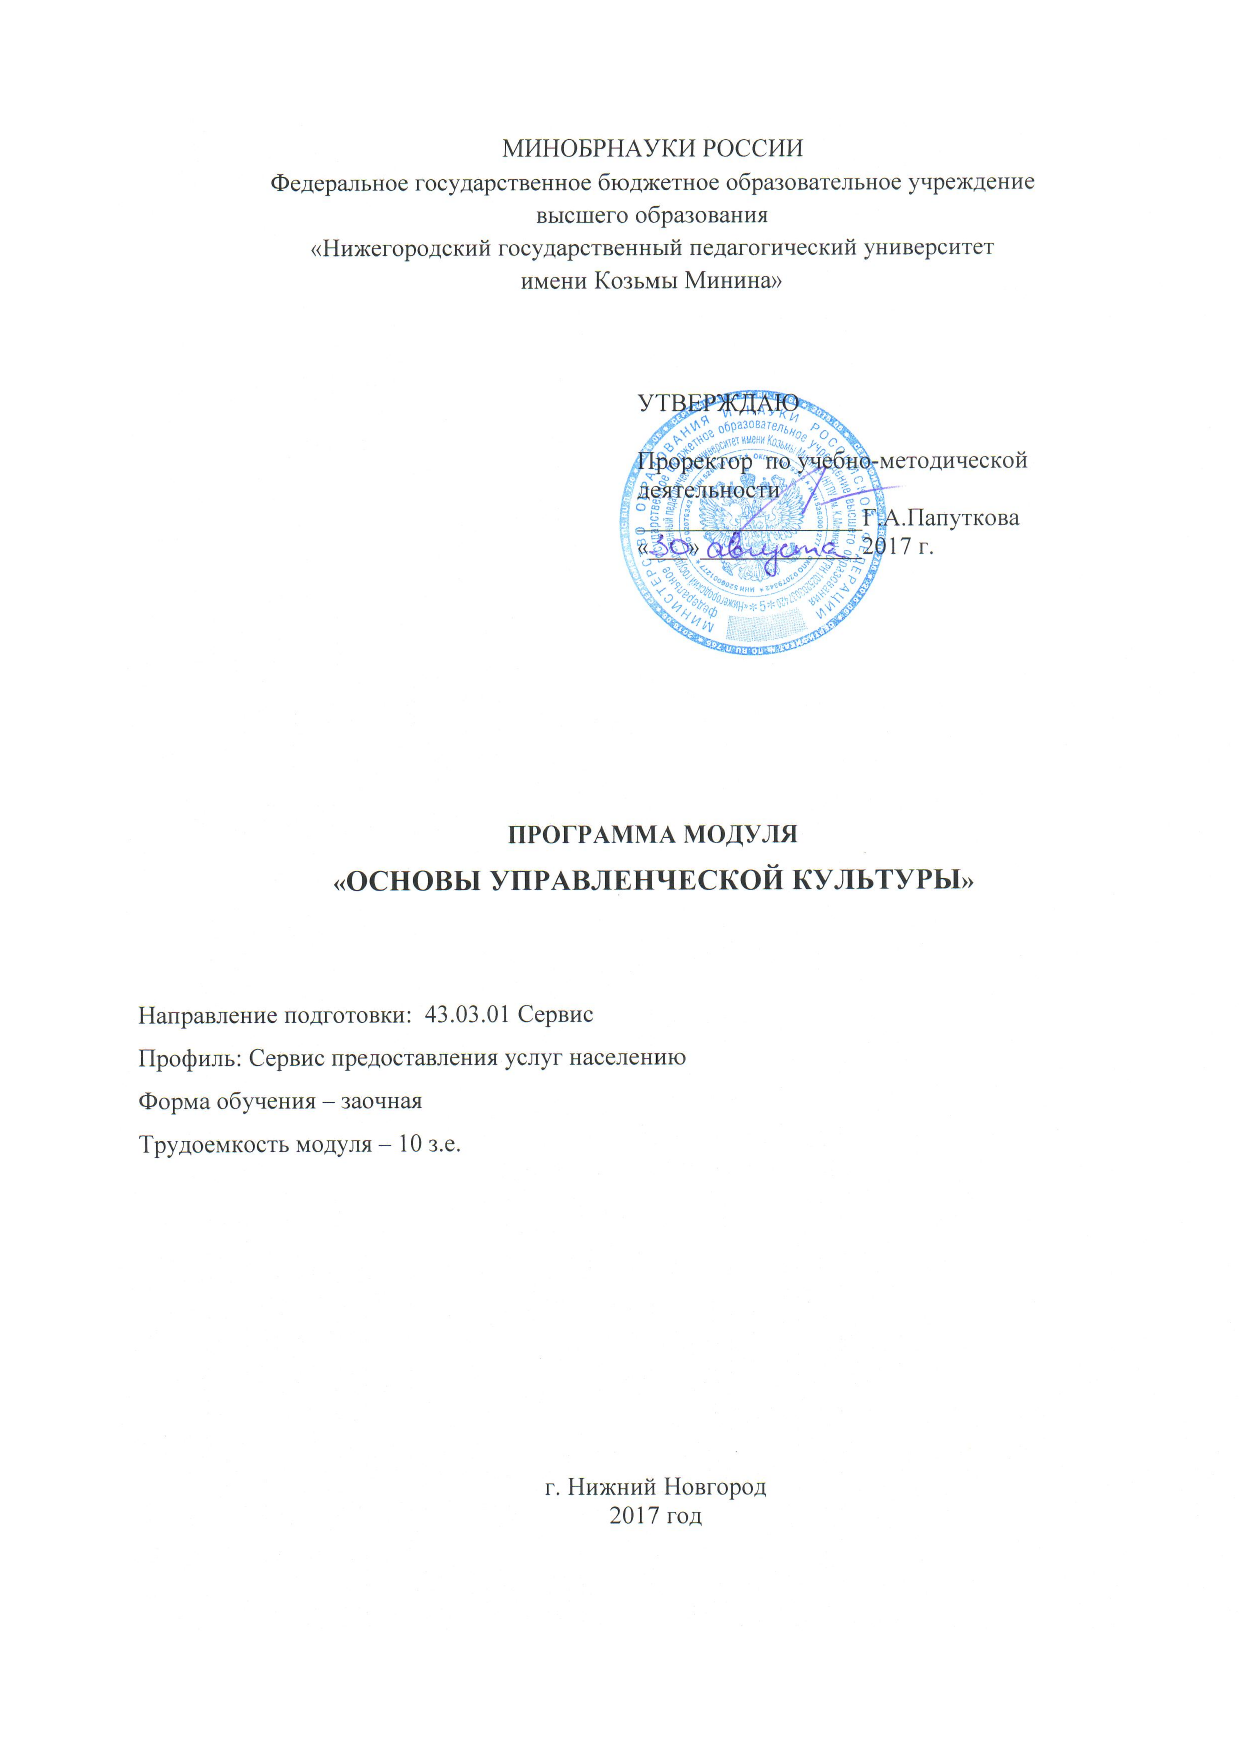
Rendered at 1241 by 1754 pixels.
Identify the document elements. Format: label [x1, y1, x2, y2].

picture [118, 118, 1241, 1636]
